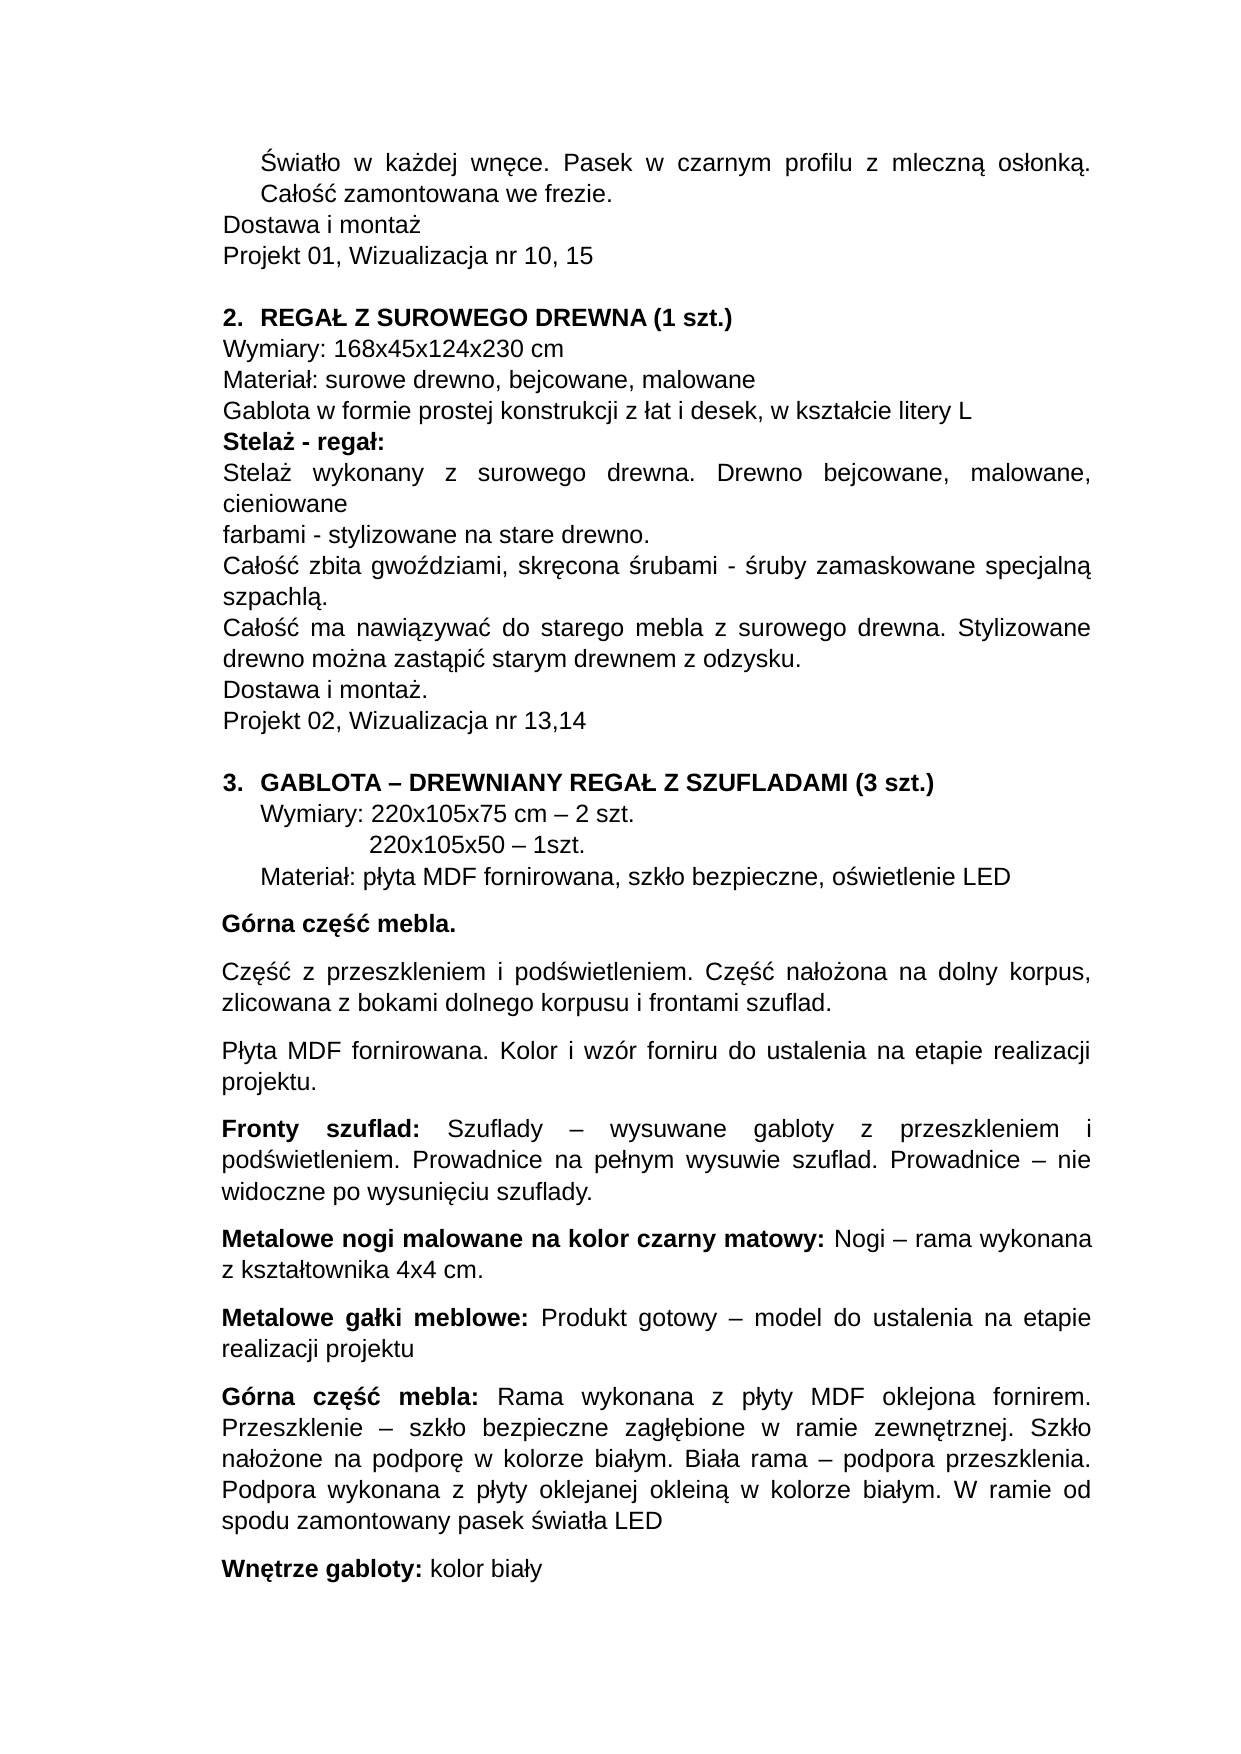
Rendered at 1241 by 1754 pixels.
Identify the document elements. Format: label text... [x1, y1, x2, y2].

list Dostawa i montaż. [223, 675, 1093, 704]
list farbami - stylizowane na stare drewno. [223, 520, 1093, 549]
list Projekt 01, Wizualizacja nr 10, 15 [223, 241, 1093, 269]
list Materiał: płyta MDF fornirowana, szkło bezpieczne, oświetlenie LED [260, 862, 1093, 890]
list Stelaż - regał: [223, 427, 1093, 456]
list Wymiary: 220x105x75 cm – 2 szt. [260, 799, 1093, 828]
text Fronty szuflad: Szuflady – wysuwane gabloty z przeszkleniem i podświetleniem. Prowadnice na pełnym wysuwie szuflad. Prowadnice – nie widoczne po wysunięciu szuflady. [221, 1114, 1093, 1205]
list Stelaż wykonany z surowego drewna. Drewno bejcowane, malowane, cieniowane [223, 458, 1093, 518]
list Całość zbita gwoździami, skręcona śrubami - śruby zamaskowane specjalną szpachlą. [223, 551, 1093, 611]
text Płyta MDF fornirowana. Kolor i wzór forniru do ustalenia na etapie realizacji projektu. [221, 1036, 1093, 1096]
text Górna część mebla: Rama wykonana z płyty MDF oklejona fornirem. Przeszklenie – szkło bezpieczne zagłębione w ramie zewnętrznej. Szkło nałożone na podporę w kolorze białym. Biała rama – podpora przeszklenia. Podpora wykonana z płyty oklejanej okleiną w kolorze białym. W ramie od spodu zamontowany pasek światła LED [221, 1382, 1093, 1535]
text Górna część mebla. [148, 909, 1093, 938]
list Dostawa i montaż [223, 210, 1093, 238]
list Światło w każdej wnęce. Pasek w czarnym profilu z mleczną osłonką. Całość zamontowana we frezie. [260, 148, 1093, 207]
list REGAŁ Z SUROWEGO DREWNA (1 szt.) [223, 303, 1093, 332]
list 220x105x50 – 1szt. [260, 831, 1093, 859]
list GABLOTA – DREWNIANY REGAŁ Z SZUFLADAMI (3 szt.) [223, 768, 1093, 797]
list Gablota w formie prostej konstrukcji z łat i desek, w kształcie litery L [223, 396, 1093, 425]
list Projekt 02, Wizualizacja nr 13,14 [223, 706, 1093, 735]
list Materiał: surowe drewno, bejcowane, malowane [223, 365, 1093, 394]
text Wnętrze gabloty: kolor biały [148, 1554, 1093, 1582]
list Całość ma nawiązywać do starego mebla z surowego drewna. Stylizowane drewno można zastąpić starym drewnem z odzysku. [223, 613, 1093, 673]
list Wymiary: 168x45x124x230 cm [223, 334, 1093, 363]
text Część z przeszkleniem i podświetleniem. Część nałożona na dolny korpus, zlicowana z bokami dolnego korpusu i frontami szuflad. [221, 957, 1093, 1017]
text Metalowe nogi malowane na kolor czarny matowy: Nogi – rama wykonana z kształtownika 4x4 cm. [221, 1224, 1093, 1284]
text Metalowe gałki meblowe: Produkt gotowy – model do ustalenia na etapie realizacji projektu [221, 1303, 1093, 1363]
